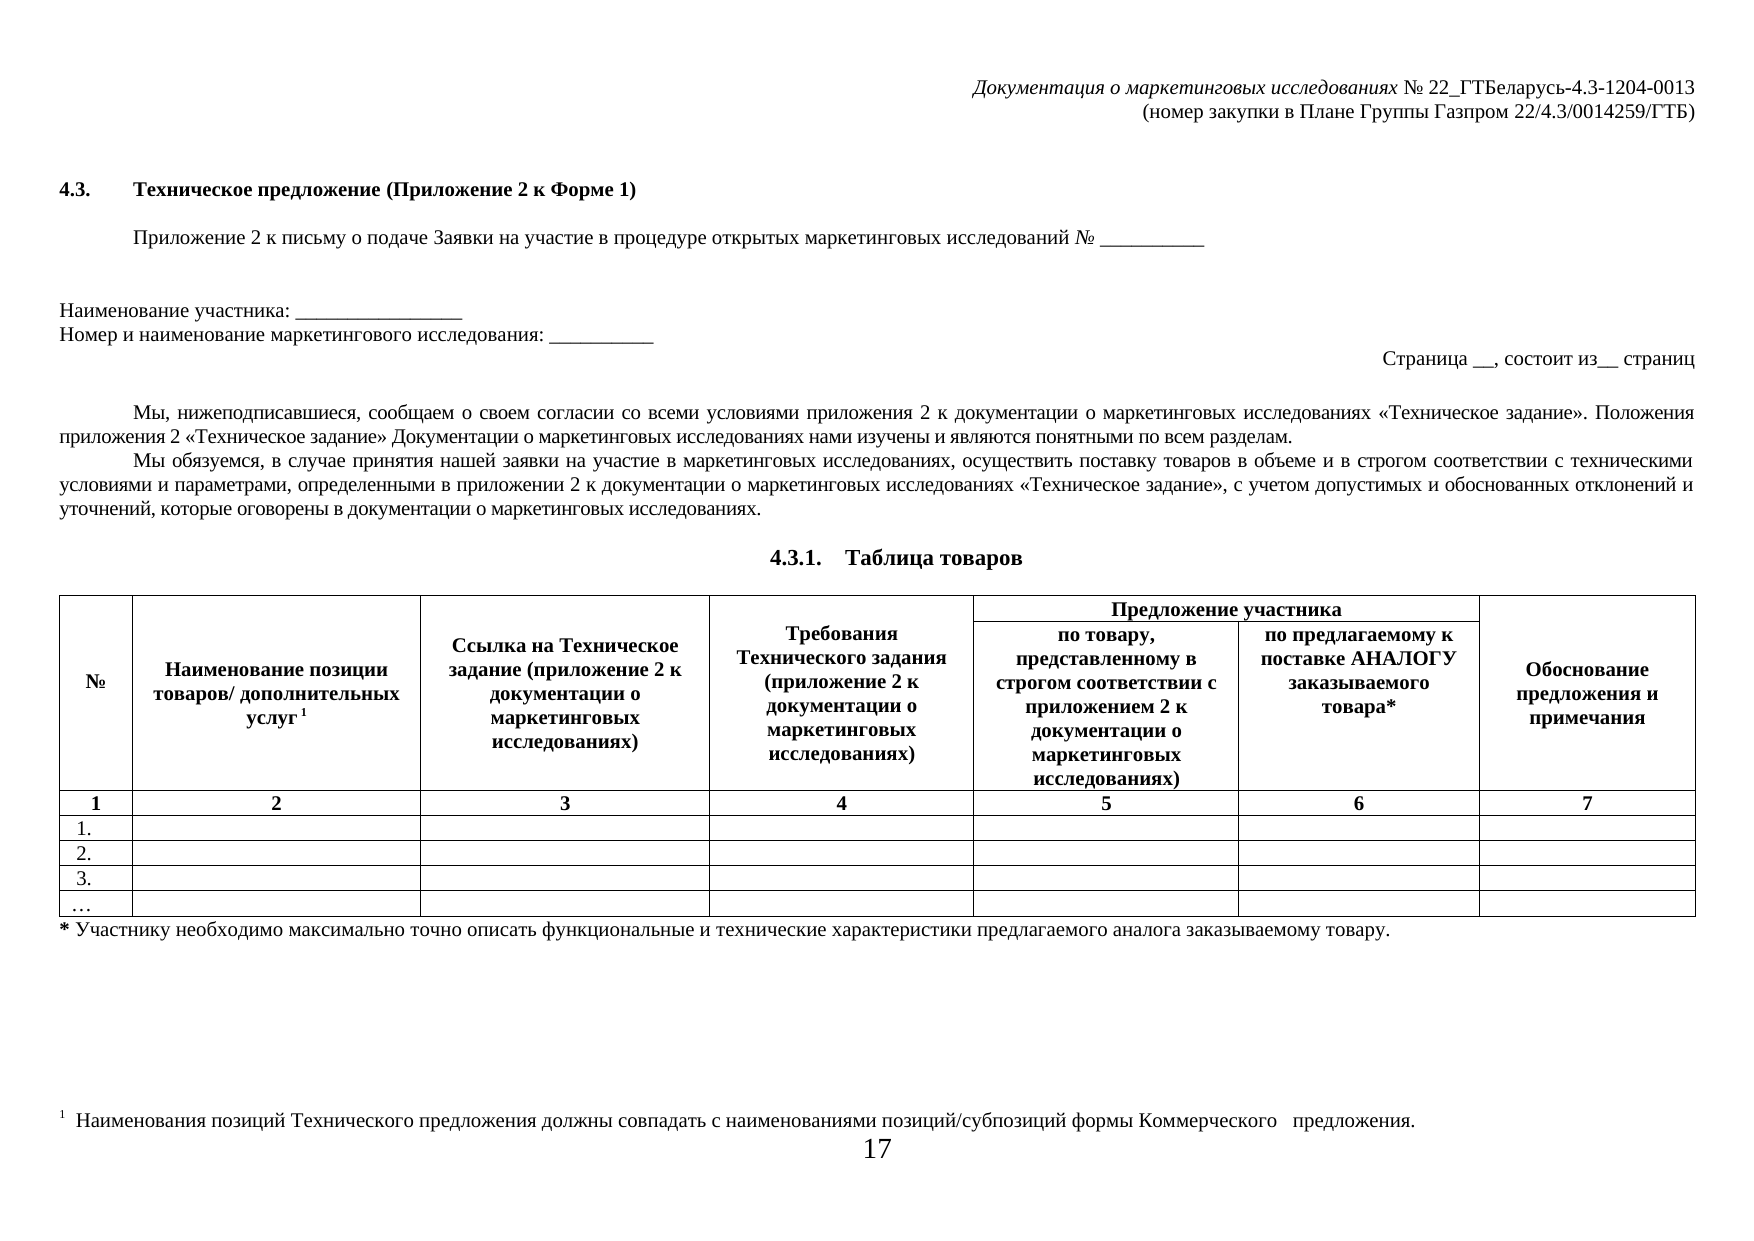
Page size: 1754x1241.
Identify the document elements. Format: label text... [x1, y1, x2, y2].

list Таблица товаров [98, 544, 1695, 571]
table_header Ссылка на Техническое задание (приложение 2 к документации о маркетинговых исследованиях) [421, 596, 709, 790]
table_cell [710, 891, 973, 916]
table_cell 3 [421, 791, 709, 815]
table_cell [421, 866, 709, 890]
table_cell [974, 841, 1238, 865]
table_header Наименование позиции товаров/ дополнительных услуг [133, 596, 420, 790]
table_cell [133, 816, 420, 840]
table_cell 1. [60, 816, 132, 840]
table_cell 7 [1480, 791, 1695, 815]
table_cell 2 [133, 791, 420, 815]
table_cell [133, 866, 420, 890]
table_cell по предлагаемому к поставке АНАЛОГУ заказываемого товара* [1239, 622, 1479, 790]
text Мы обязуемся, в случае принятия нашей заявки на участие в маркетинговых исследованиях, осуществить поставку товаров в объеме и в строгом соответствии с техническими условиями и параметрами, определенными в приложении 2 к документации о маркетинговых исследованиях «Техническое задание», с учетом допустимых и обоснованных отклонений и уточнений, которые оговорены в документации о маркетинговых исследованиях. [59, 448, 1695, 520]
table_header № [60, 596, 132, 790]
table_cell 3. [60, 866, 132, 890]
table_cell [974, 891, 1238, 916]
table_cell [974, 866, 1238, 890]
table_cell [133, 841, 420, 865]
table_cell [421, 816, 709, 840]
table_cell [1239, 816, 1479, 840]
table_cell [974, 816, 1238, 840]
table_cell 4 [710, 791, 973, 815]
table_header Предложение участника [974, 596, 1479, 621]
text Номер и наименование маркетингового исследования: __________ [59, 322, 1695, 346]
table_cell [1480, 866, 1695, 890]
table_cell [133, 891, 420, 916]
table_cell [1480, 841, 1695, 865]
table_cell по товару, представленному в строгом соответствии с приложением 2 к документации о маркетинговых исследованиях) [974, 622, 1238, 790]
table_cell 5 [974, 791, 1238, 815]
table_cell [1239, 891, 1479, 916]
table_cell [421, 841, 709, 865]
list Техническое предложение (Приложение 2 к Форме 1) [59, 177, 1695, 201]
list * Участнику необходимо максимально точно описать функциональные и технические характеристики предлагаемого аналога заказываемому товару. [59, 917, 1695, 941]
table_cell [1239, 841, 1479, 865]
table_header Требования Технического задания (приложение 2 к документации о маркетинговых исследованиях) [710, 596, 973, 790]
table_cell 1 [60, 791, 132, 815]
table_cell [710, 841, 973, 865]
table_cell 6 [1239, 791, 1479, 815]
table_cell [1480, 816, 1695, 840]
text Мы, нижеподписавшиеся, сообщаем о своем согласии со всеми условиями приложения 2 к документации о маркетинговых исследованиях «Техническое задание». Положения приложения 2 «Техническое задание» Документации о маркетинговых исследованиях нами изучены и являются понятными по всем разделам. [59, 400, 1695, 448]
table_cell [710, 866, 973, 890]
table_cell [1480, 891, 1695, 916]
table_cell [710, 816, 973, 840]
table_header Обоснование предложения и примечания [1480, 596, 1695, 790]
table_cell [1239, 866, 1479, 890]
text Приложение 2 к письму о подаче Заявки на участие в процедуре открытых маркетинговых исследований № __________ [59, 225, 1695, 249]
text Страница __, состоит из__ страниц [59, 346, 1695, 370]
text Наименование участника: ________________ [59, 297, 1695, 322]
table_cell [421, 891, 709, 916]
table_cell 2. [60, 841, 132, 865]
table_cell … [60, 891, 132, 916]
